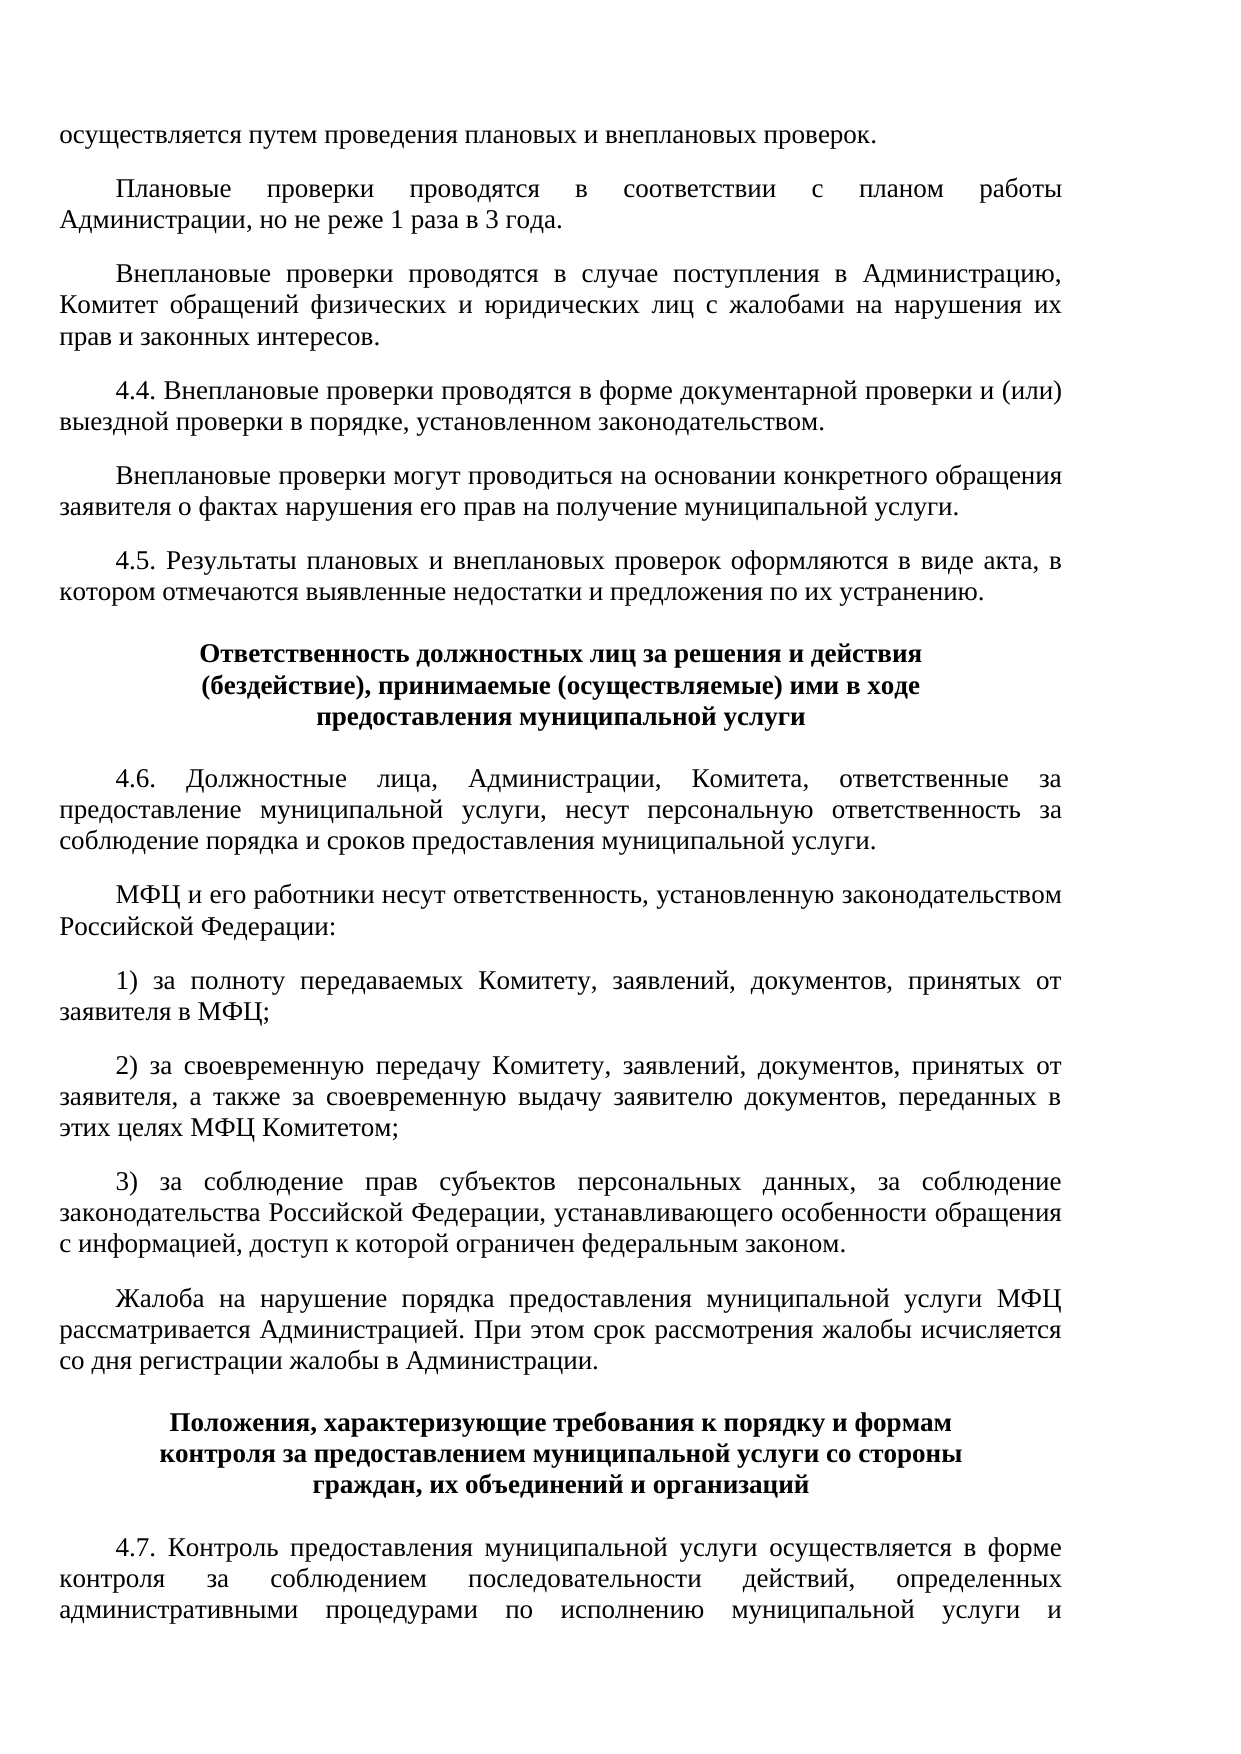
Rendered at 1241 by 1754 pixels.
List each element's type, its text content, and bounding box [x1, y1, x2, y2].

text 4.3. Контроль полноты и качества предоставления муниципальной услуги осуществляется путем проведения плановых и внеплановых проверок. [59, 118, 1063, 149]
text 4.5. Результаты плановых и внеплановых проверок оформляются в виде акта, в котором отмечаются выявленные недостатки и предложения по их устранению. [59, 544, 1063, 606]
title граждан, их объединений и организаций [59, 1468, 1063, 1500]
title (бездействие), принимаемые (осуществляемые) ими в ходе [59, 669, 1063, 700]
title предоставления муниципальной услуги [59, 700, 1063, 731]
title Ответственность должностных лиц за решения и действия [59, 638, 1063, 669]
text Внеплановые проверки проводятся в случае поступления в Администрацию, Комитет обращений физических и юридических лиц с жалобами на нарушения их прав и законных интересов. [59, 257, 1063, 351]
text МФЦ и его работники несут ответственность, установленную законодательством Российской Федерации: [59, 878, 1063, 941]
text Внеплановые проверки могут проводиться на основании конкретного обращения заявителя о фактах нарушения его прав на получение муниципальной услуги. [59, 459, 1063, 521]
text Плановые проверки проводятся в соответствии с планом работы Администрации, но не реже 1 раза в 3 года. [59, 172, 1063, 234]
text 1) за полноту передаваемых Комитету, заявлений, документов, принятых от заявителя в МФЦ; [59, 964, 1063, 1026]
text Жалоба на нарушение порядка предоставления муниципальной услуги МФЦ рассматривается Администрацией. При этом срок рассмотрения жалобы исчисляется со дня регистрации жалобы в Администрации. [59, 1282, 1063, 1375]
title контроля за предоставлением муниципальной услуги со стороны [59, 1437, 1063, 1468]
text 3) за соблюдение прав субъектов персональных данных, за соблюдение законодательства Российской Федерации, устанавливающего особенности обращения с информацией, доступ к которой ограничен федеральным законом. [59, 1165, 1063, 1259]
text 4.4. Внеплановые проверки проводятся в форме документарной проверки и (или) выездной проверки в порядке, установленном законодательством. [59, 374, 1063, 436]
text 2) за своевременную передачу Комитету, заявлений, документов, принятых от заявителя, а также за своевременную выдачу заявителю документов, переданных в этих целях МФЦ Комитетом; [59, 1049, 1063, 1142]
title Положения, характеризующие требования к порядку и формам [59, 1406, 1063, 1437]
text 4.6. Должностные лица, Администрации, Комитета, ответственные за предоставление муниципальной услуги, несут персональную ответственность за соблюдение порядка и сроков предоставления муниципальной услуги. [59, 762, 1063, 856]
